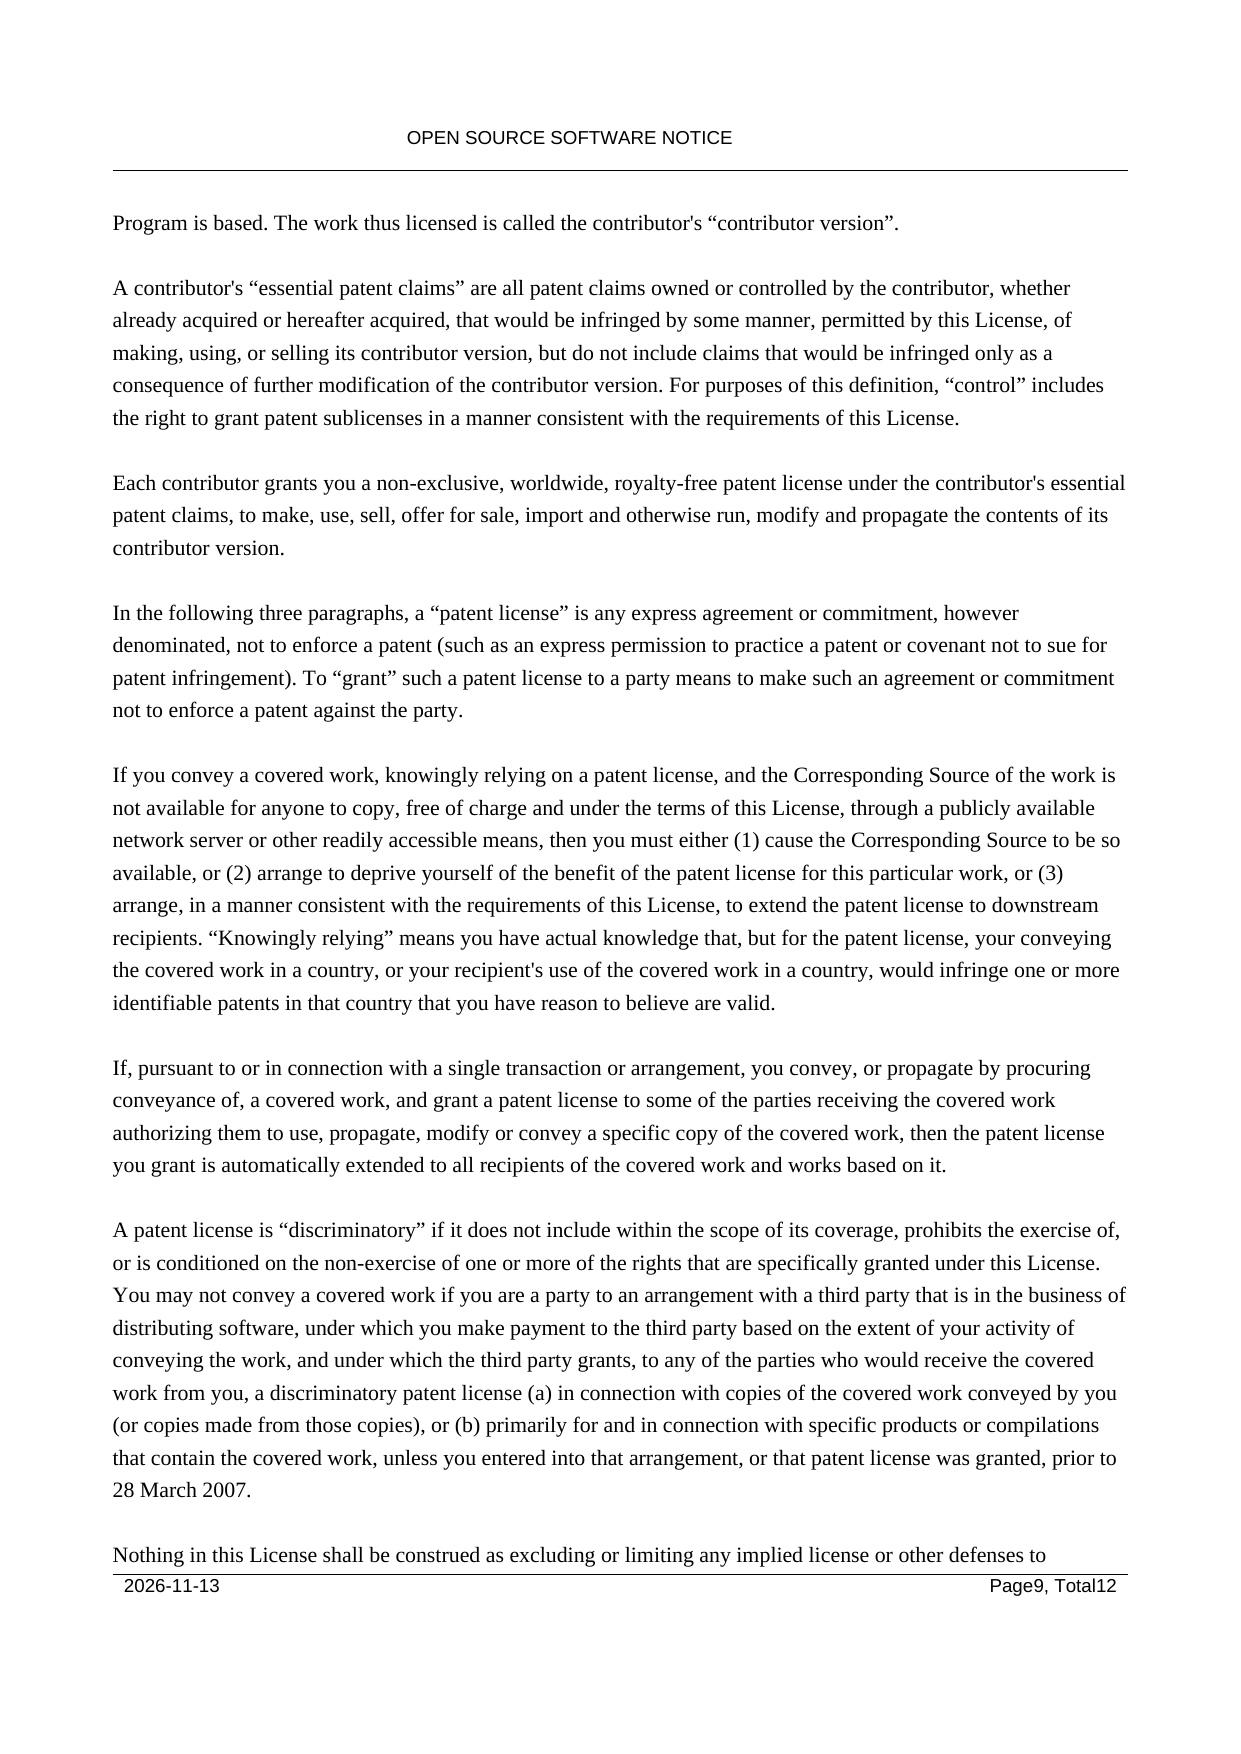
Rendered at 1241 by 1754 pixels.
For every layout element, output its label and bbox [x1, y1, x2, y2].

text [112, 206, 1128, 1571]
